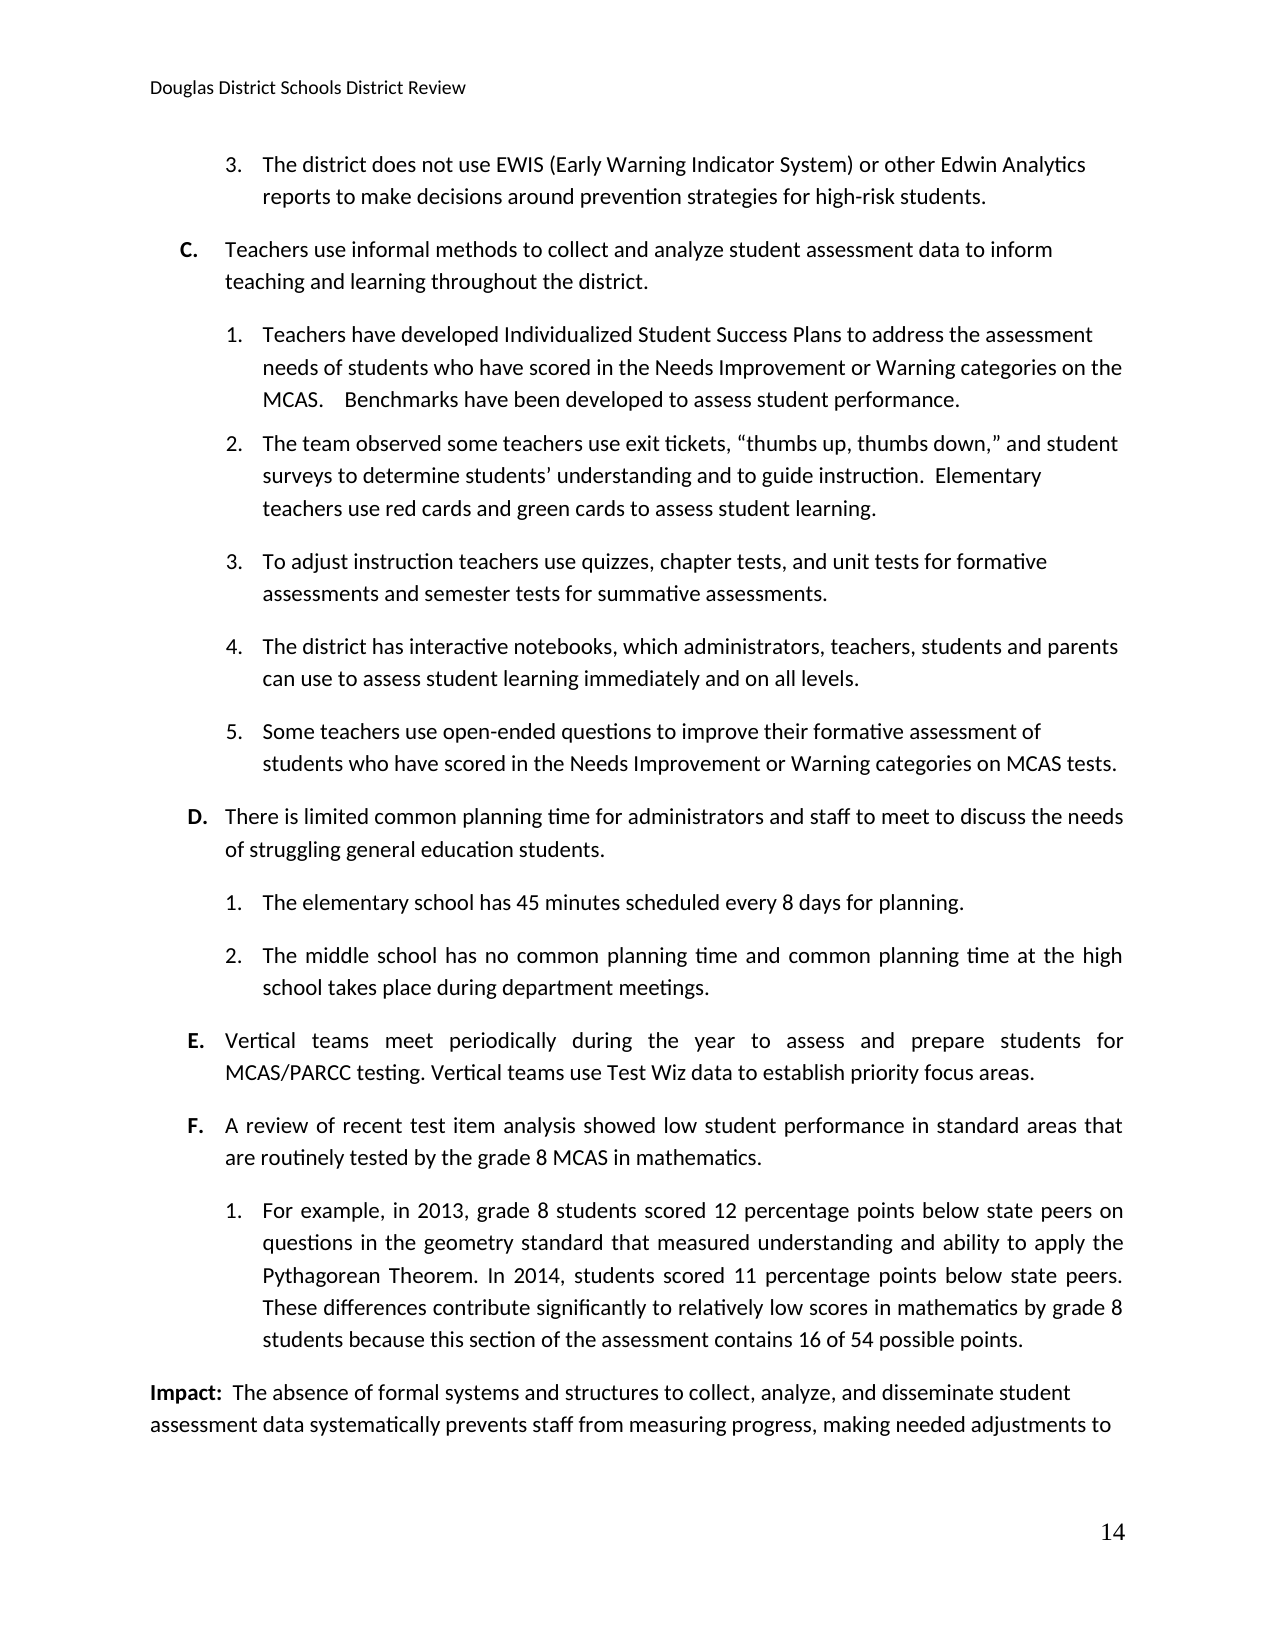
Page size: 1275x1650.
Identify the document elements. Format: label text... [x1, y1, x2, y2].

text C. Teachers use informal methods to collect and analyze student assessment data to inform teaching and learning throughout the district. [180, 235, 1125, 295]
text 1. For example, in 2013, grade 8 students scored 12 percentage points below state peers on questions in the geometry standard that measured understanding and ability to apply the Pythagorean Theorem. In 2014, students scored 11 percentage points below state peers. These differences contribute significantly to relatively low scores in mathematics by grade 8 students because this section of the assessment contains 16 of 54 possible points. [150, 1196, 1125, 1353]
list Some teachers use open-ended questions to improve their formative assessment of students who have scored in the Needs Improvement or Warning categories on MCAS tests. [243, 717, 1125, 777]
text 3. The district does not use EWIS (Early Warning Indicator System) or other Edwin Analytics reports to make decisions around prevention strategies for high-risk students. [150, 150, 1125, 210]
list The district has interactive notebooks, which administrators, teachers, students and parents can use to assess student learning immediately and on all levels. [243, 632, 1125, 692]
list Vertical teams meet periodically during the year to assess and prepare students for MCAS/PARCC testing. Vertical teams use Test Wiz data to establish priority focus areas. [187, 1026, 1125, 1086]
list There is limited common planning time for administrators and staff to meet to discuss the needs of struggling general education students. [187, 802, 1125, 863]
text 2. The middle school has no common planning time and common planning time at the high school takes place during department meetings. [187, 941, 1125, 1001]
list Teachers have developed Individualized Student Success Plans to address the assessment needs of students who have scored in the Needs Improvement or Warning categories on the MCAS. Benchmarks have been developed to assess student performance. [243, 320, 1125, 413]
list A review of recent test item analysis showed low student performance in standard areas that are routinely tested by the grade 8 MCAS in mathematics. [187, 1111, 1125, 1171]
list The team observed some teachers use exit tickets, “thumbs up, thumbs down,” and student surveys to determine students’ understanding and to guide instruction. Elementary teachers use red cards and green cards to assess student learning. [243, 429, 1125, 522]
text 1. The elementary school has 45 minutes scheduled every 8 days for planning. [187, 888, 1125, 916]
list To adjust instruction teachers use quizzes, chapter tests, and unit tests for formative assessments and semester tests for summative assessments. [243, 547, 1125, 607]
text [150, 1378, 1125, 1438]
